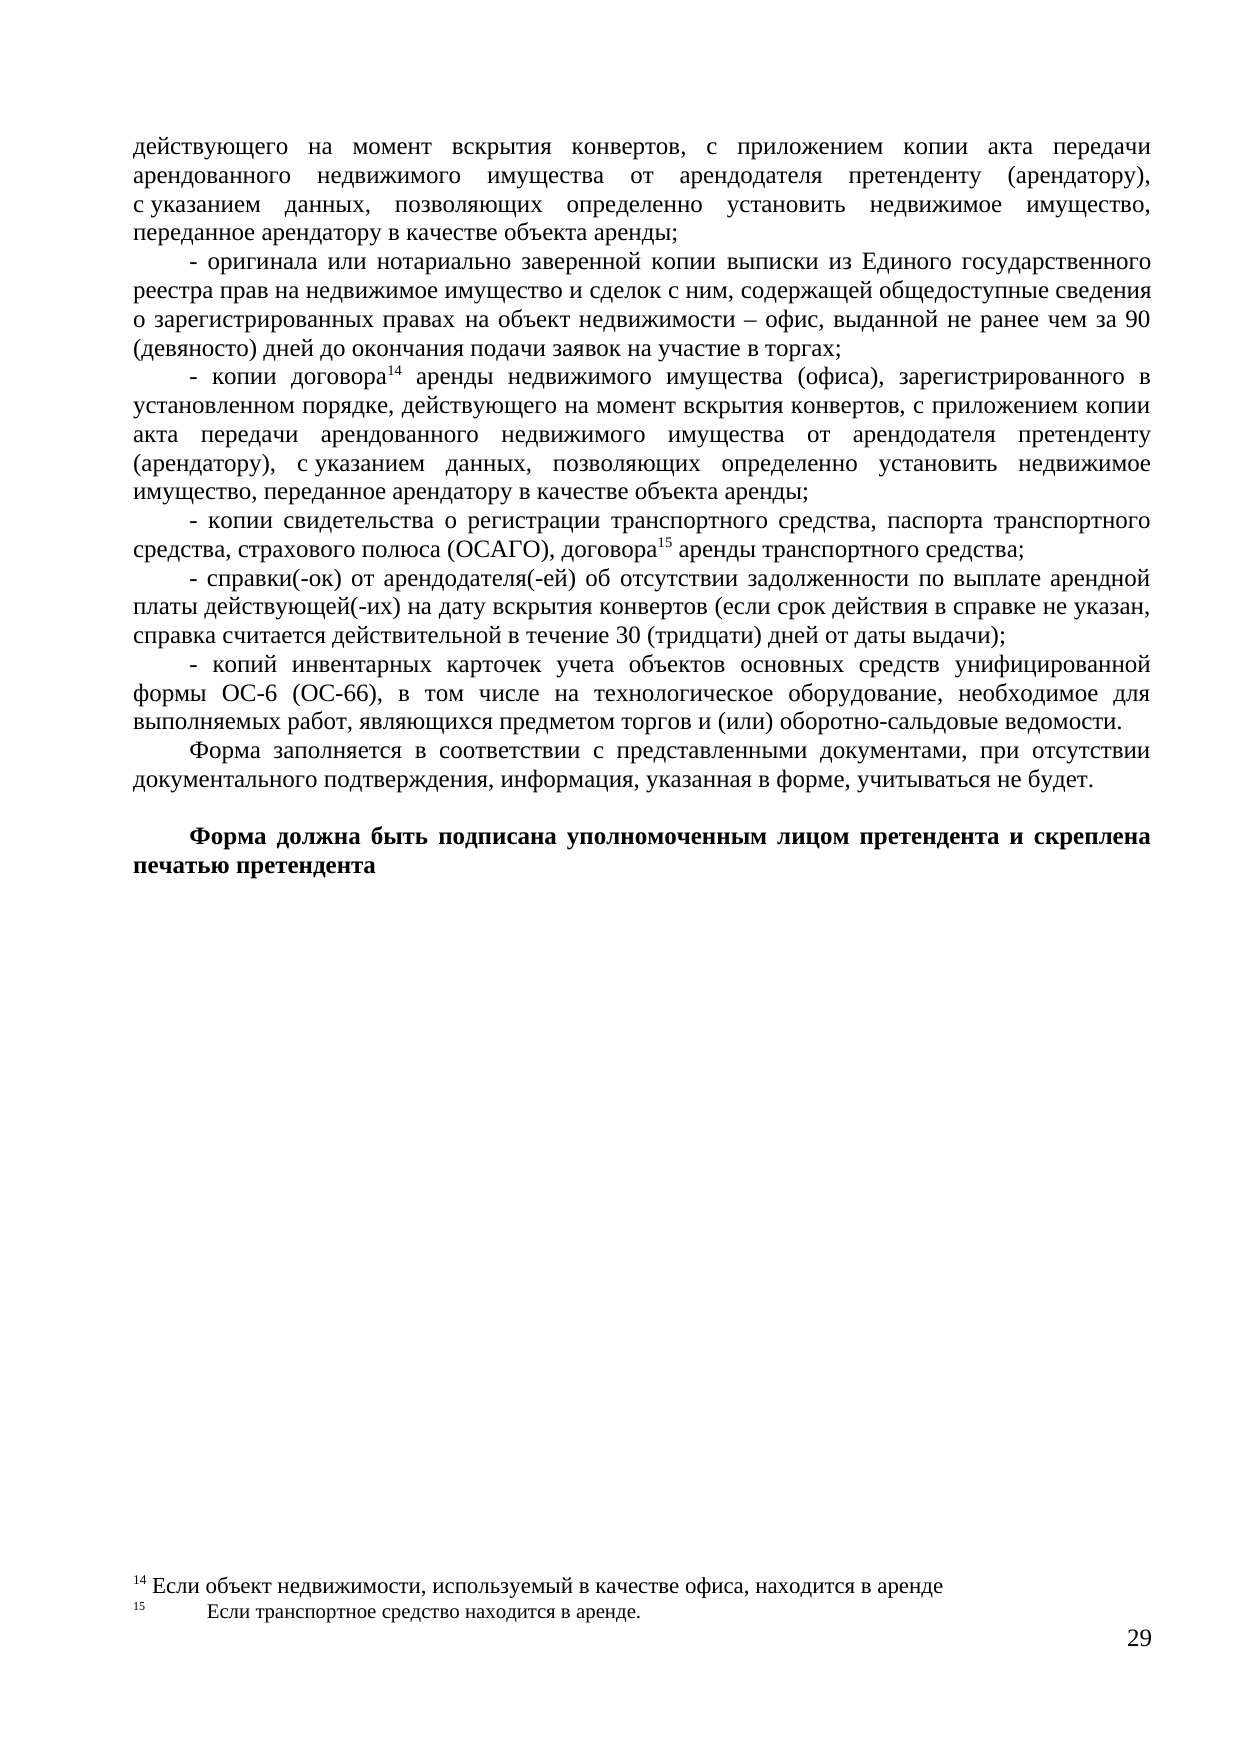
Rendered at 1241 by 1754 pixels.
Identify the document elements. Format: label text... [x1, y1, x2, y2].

text - оригинала или нотариально заверенной копии выписки из Единого государственного реестра прав на недвижимое имущество и сделок с ним, содержащей общедоступные сведения о зарегистрированных правах на объект недвижимости – офис, выданной не ранее чем за 90 (девяносто) дней до окончания подачи заявок на участие в торгах; [133, 246, 1152, 361]
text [133, 131, 1152, 246]
text Форма заполняется в соответствии с представленными документами, при отсутствии документального подтверждения, информация, указанная в форме, учитываться не будет. [133, 735, 1152, 793]
text - копии свидетельства о регистрации транспортного средства, паспорта транспортного средства, страхового полюса (ОСАГО), договора аренды транспортного средства; [133, 505, 1152, 563]
text Форма должна быть подписана уполномоченным лицом претендента и скреплена печатью претендента [133, 821, 1152, 879]
text - справки(-ок) от арендодателя(-ей) об отсутствии задолженности по выплате арендной платы действующей(-их) на дату вскрытия конвертов (если срок действия в справке не указан, справка считается действительной в течение 30 (тридцати) дней от даты выдачи); [133, 563, 1152, 649]
text - копий инвентарных карточек учета объектов основных средств унифицированной формы ОС-6 (ОС-66), в том числе на технологическое оборудование, необходимое для выполняемых работ, являющихся предметом торгов и (или) оборотно-сальдовые ведомости. [133, 649, 1152, 735]
text - копии договора аренды недвижимого имущества (офиса), зарегистрированного в установленном порядке, действующего на момент вскрытия конвертов, с приложением копии акта передачи арендованного недвижимого имущества от арендодателя претенденту (арендатору), с указанием данных, позволяющих определенно установить недвижимое имущество, переданное арендатору в качестве объекта аренды; [133, 361, 1152, 505]
